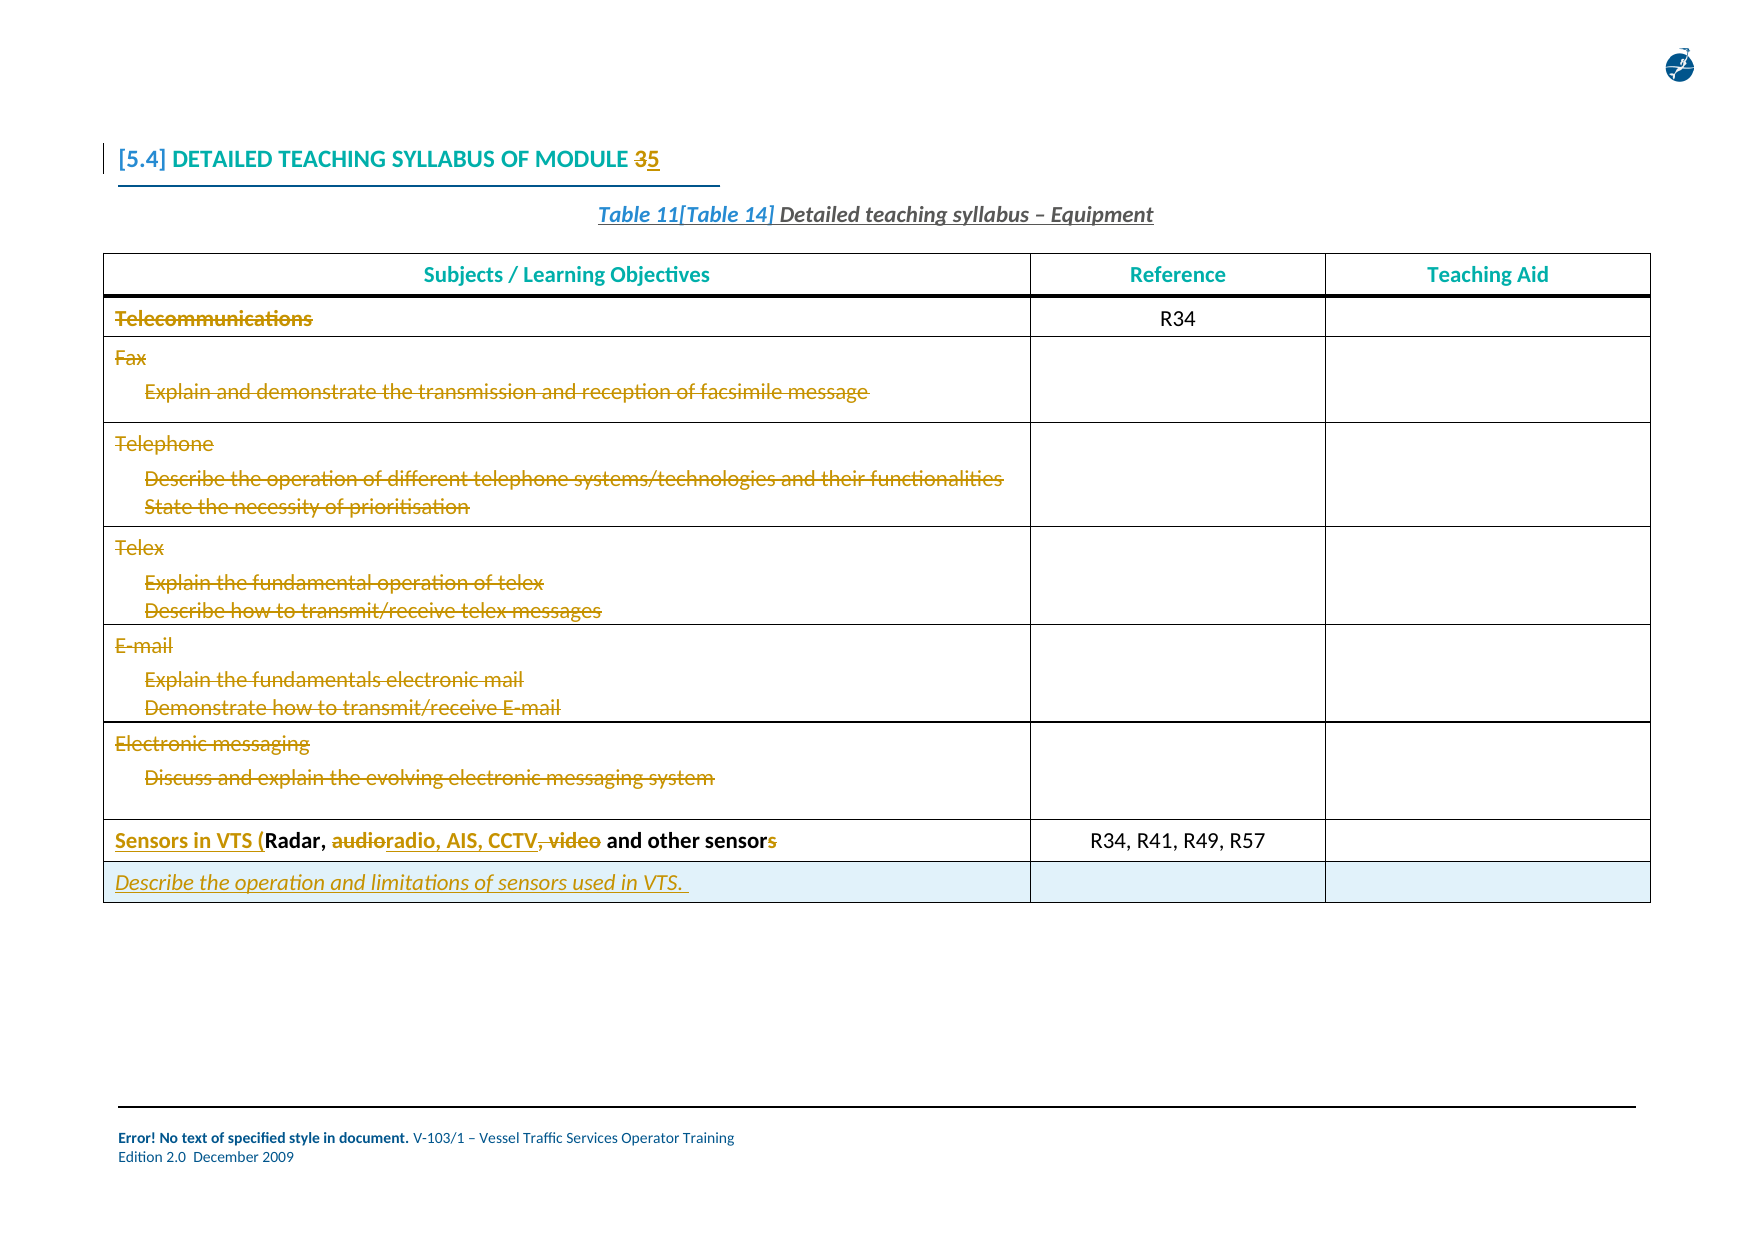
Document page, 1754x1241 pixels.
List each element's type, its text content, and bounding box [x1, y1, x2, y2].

table_cell [104, 423, 1030, 526]
table_cell [104, 625, 1030, 721]
table_cell [104, 298, 1030, 336]
table_cell [1326, 625, 1650, 721]
table_cell [1326, 423, 1650, 526]
table_header Teaching Aid [1326, 254, 1650, 294]
table_cell [1326, 723, 1650, 819]
table_header Subjects / Learning Objectives [104, 254, 1030, 294]
table_cell R34 [1031, 298, 1325, 336]
table_cell [104, 527, 1030, 624]
text Detailed teaching syllabus – Equipment [118, 200, 1636, 228]
table_cell [1031, 723, 1325, 819]
table_cell R34, R41, R49, R57 [1031, 820, 1325, 861]
table_cell [1326, 820, 1650, 861]
table_header Reference [1031, 254, 1325, 294]
table_cell [104, 723, 1030, 819]
table_cell [1031, 423, 1325, 526]
table_cell [1326, 337, 1650, 422]
table_cell [1031, 337, 1325, 422]
table_cell [104, 337, 1030, 422]
table_cell [1326, 298, 1650, 336]
subtitle DETAILED TEACHING SYLLABUS OF MODULE [118, 143, 1636, 174]
picture [1634, 0, 1753, 117]
table_cell [1326, 527, 1650, 624]
table_cell Radar, and other sensor [104, 820, 1030, 861]
table_cell [1031, 625, 1325, 721]
table_cell [1031, 527, 1325, 624]
